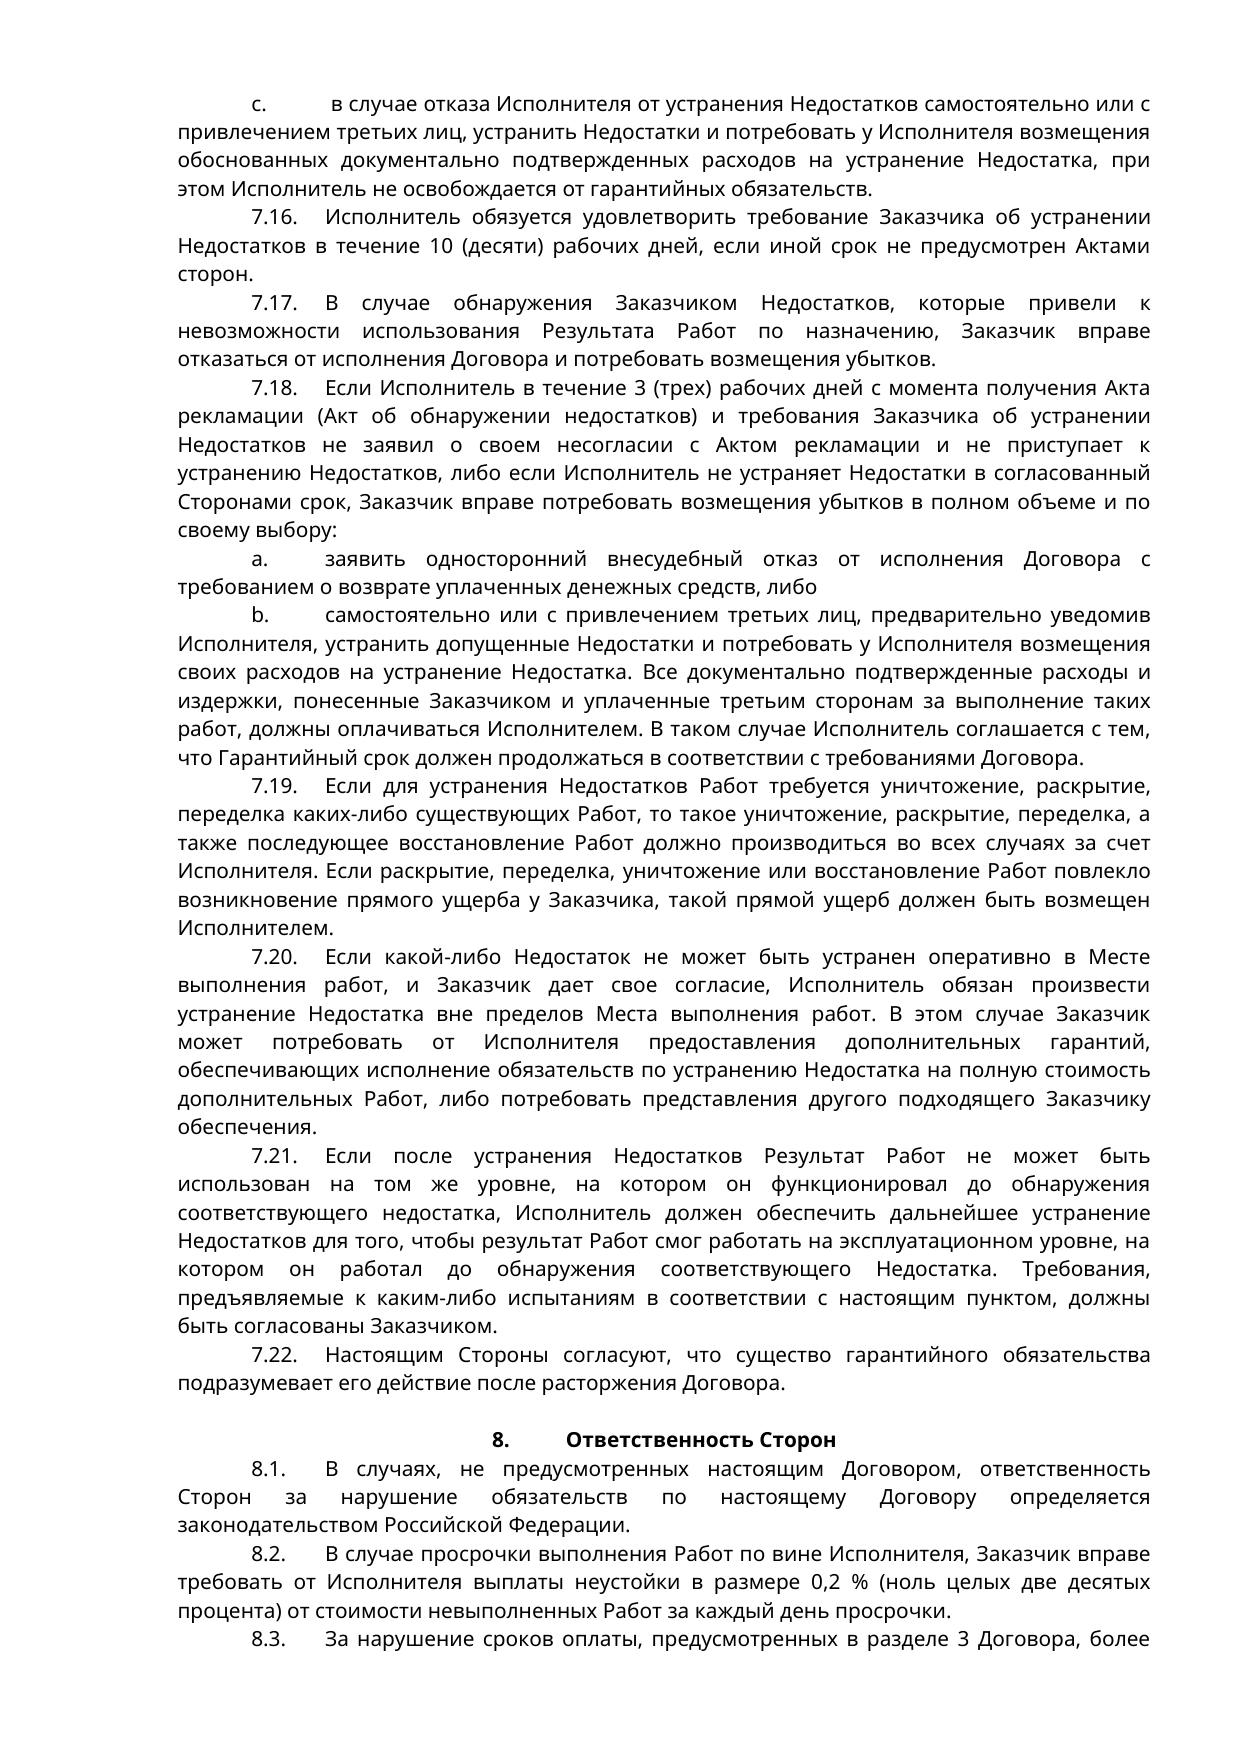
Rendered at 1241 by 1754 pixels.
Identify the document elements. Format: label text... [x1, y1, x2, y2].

list Если какой-либо Недостаток не может быть устранен оперативно в Месте выполнения работ, и Заказчик дает свое согласие, Исполнитель обязан произвести устранение Недостатка вне пределов Места выполнения работ. В этом случае Заказчик может потребовать от Исполнителя предоставления дополнительных гарантий, обеспечивающих исполнение обязательств по устранению Недостатка на полную стоимость дополнительных Работ, либо потребовать представления другого подходящего Заказчику обеспечения. [177, 942, 1152, 1141]
list Исполнитель обязуется удовлетворить требование Заказчика об устранении Недостатков в течение 10 (десяти) рабочих дней, если иной срок не предусмотрен Актами сторон. [177, 202, 1152, 288]
list Если для устранения Недостатков Работ требуется уничтожение, раскрытие, переделка каких-либо существующих Работ, то такое уничтожение, раскрытие, переделка, а также последующее восстановление Работ должно производиться во всех случаях за счет Исполнителя. Если раскрытие, переделка, уничтожение или восстановление Работ повлекло возникновение прямого ущерба у Заказчика, такой прямой ущерб должен быть возмещен Исполнителем. [177, 771, 1152, 942]
list В случае просрочки выполнения Работ по вине Исполнителя, Заказчик вправе требовать от Исполнителя выплаты неустойки в размере 0,2 % (ноль целых две десятых процента) от стоимости невыполненных Работ за каждый день просрочки. [177, 1539, 1152, 1624]
list Если после устранения Недостатков Результат Работ не может быть использован на том же уровне, на котором он функционировал до обнаружения соответствующего недостатка, Исполнитель должен обеспечить дальнейшее устранение Недостатков для того, чтобы результат Работ смог работать на эксплуатационном уровне, на котором он работал до обнаружения соответствующего Недостатка. Требования, предъявляемые к каким-либо испытаниям в соответствии с настоящим пунктом, должны быть согласованы Заказчиком. [177, 1141, 1152, 1340]
list Настоящим Стороны согласуют, что существо гарантийного обязательства подразумевает его действие после расторжения Договора. [177, 1340, 1152, 1397]
list в случае отказа Исполнителя от устранения Недостатков самостоятельно или с привлечением третьих лиц, устранить Недостатки и потребовать у Исполнителя возмещения обоснованных документально подтвержденных расходов на устранение Недостатка, при этом Исполнитель не освобождается от гарантийных обязательств. [177, 89, 1152, 202]
list самостоятельно или с привлечением третьих лиц, предварительно уведомив Исполнителя, устранить допущенные Недостатки и потребовать у Исполнителя возмещения своих расходов на устранение Недостатка. Все документально подтвержденные расходы и издержки, понесенные Заказчиком и уплаченные третьим сторонам за выполнение таких работ, должны оплачиваться Исполнителем. В таком случае Исполнитель соглашается с тем, что Гарантийный срок должен продолжаться в соответствии с требованиями Договора. [177, 601, 1152, 771]
list Если Исполнитель в течение 3 (трех) рабочих дней с момента получения Акта рекламации (Акт об обнаружении недостатков) и требования Заказчика об устранении Недостатков не заявил о своем несогласии с Актом рекламации и не приступает к устранению Недостатков, либо если Исполнитель не устраняет Недостатки в согласованный Сторонами срок, Заказчик вправе потребовать возмещения убытков в полном объеме и по своему выбору: [177, 373, 1152, 544]
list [177, 1624, 1152, 1653]
list Ответственность Сторон [177, 1425, 1152, 1454]
list заявить односторонний внесудебный отказ от исполнения Договора с требованием о возврате уплаченных денежных средств, либо [177, 544, 1152, 601]
list В случае обнаружения Заказчиком Недостатков, которые привели к невозможности использования Результата Работ по назначению, Заказчик вправе отказаться от исполнения Договора и потребовать возмещения убытков. [177, 288, 1152, 373]
list В случаях, не предусмотренных настоящим Договором, ответственность Сторон за нарушение обязательств по настоящему Договору определяется законодательством Российской Федерации. [177, 1454, 1152, 1539]
